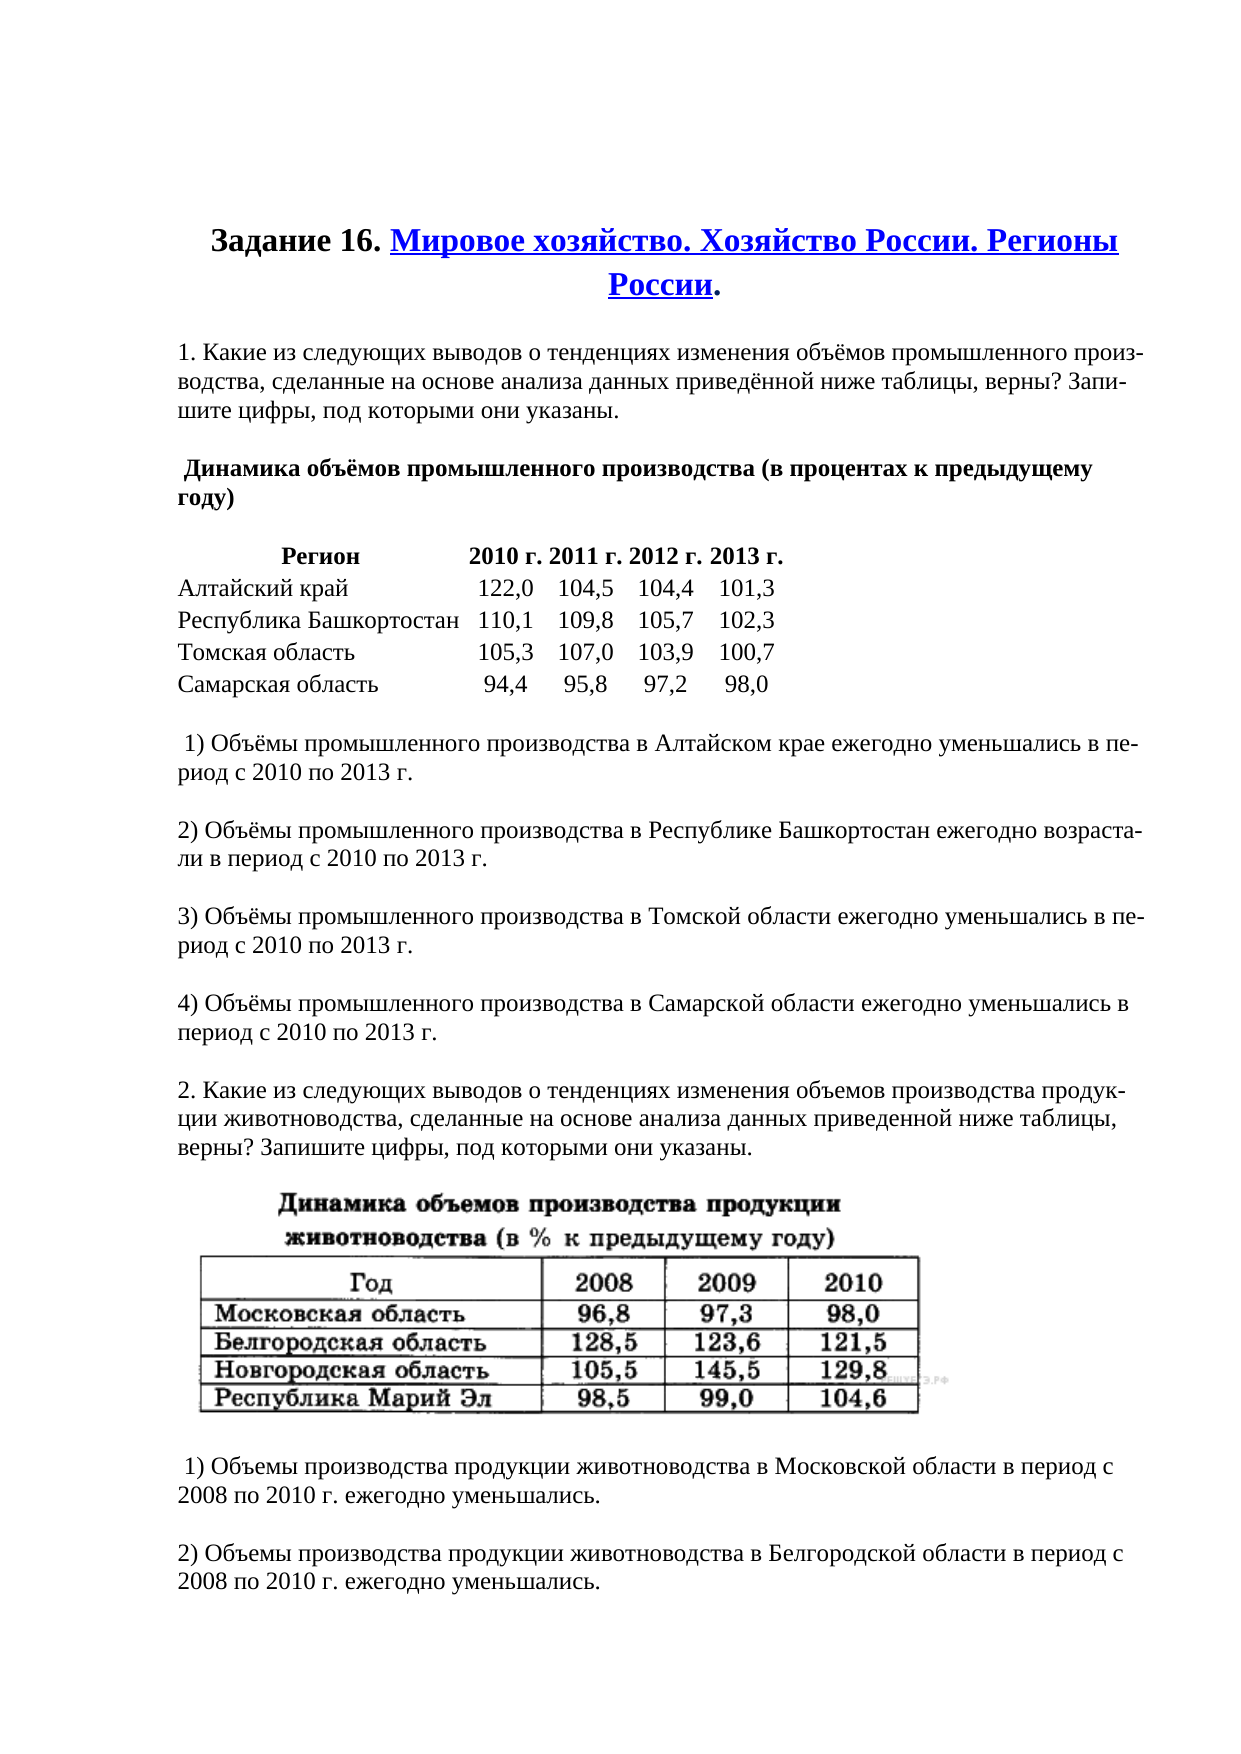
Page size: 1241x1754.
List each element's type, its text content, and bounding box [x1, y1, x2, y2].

table_header 2013 г. [706, 540, 787, 571]
text 1) Объёмы промышленного производства в Алтайском крае ежегодно уменьшались в период с 2010 по 2013 г. [177, 728, 1152, 786]
table_cell 105,3 [465, 635, 545, 667]
text Динамика объёмов промышленного производства (в процентах к предыдущему году) [177, 453, 1152, 510]
table_cell 105,7 [625, 603, 706, 635]
text 4) Объёмы промышленного производства в Самарской области ежегодно уменьшались в период с 2010 по 2013 г. [177, 988, 1152, 1046]
table_cell Томская область [176, 635, 465, 667]
text Задание 16. Мировое хозяйство. Хозяйство России. Регионы России. [177, 220, 1152, 303]
table_cell 100,7 [706, 635, 787, 667]
text 2) Объемы производства продукции животноводства в Белгородской области в период с 2008 по 2010 г. ежегодно уменьшались. [177, 1538, 1152, 1595]
table_cell 104,5 [545, 571, 625, 603]
table_header 2010 г. [465, 540, 545, 571]
table_header 2011 г. [545, 540, 625, 571]
table_cell 122,0 [465, 571, 545, 603]
table_cell 104,4 [625, 571, 706, 603]
table_cell 97,2 [625, 667, 706, 699]
text 3) Объёмы промышленного производства в Томской области ежегодно уменьшались в период с 2010 по 2013 г. [177, 901, 1152, 959]
table_cell 94,4 [465, 667, 545, 699]
table_cell 110,1 [465, 603, 545, 635]
text 2) Объёмы промышленного производства в Республике Башкортостан ежегодно возрастали в период с 2010 по 2013 г. [177, 815, 1152, 872]
table_header Регион [176, 540, 465, 571]
table_cell 103,9 [625, 635, 706, 667]
table_cell Алтайский край [176, 571, 465, 603]
table_cell Республика Башкортостан [176, 603, 465, 635]
text 1. Какие из следующих выводов о тенденциях изменения объёмов промышленного производства, сделанные на основе анализа данных приведённой ниже таблицы, верны? Запишите цифры, под которыми они указаны. [177, 337, 1152, 424]
picture [177, 1190, 955, 1422]
table_header 2012 г. [625, 540, 706, 571]
text 2. Какие из следующих выводов о тенденциях изменения объемов производства продукции животноводства, сделанные на основе анализа данных приведенной ниже таблицы, верны? Запишите цифры, под которыми они указаны. [177, 1075, 1152, 1161]
table_cell 102,3 [706, 603, 787, 635]
table_cell 107,0 [545, 635, 625, 667]
text 1) Объемы производства продукции животноводства в Московской области в период с 2008 по 2010 г. ежегодно уменьшались. [177, 1451, 1152, 1508]
table_cell 109,8 [545, 603, 625, 635]
table_cell 101,3 [706, 571, 787, 603]
table_cell Самарская область [176, 667, 465, 699]
table_cell 95,8 [545, 667, 625, 699]
table_cell 98,0 [706, 667, 787, 699]
